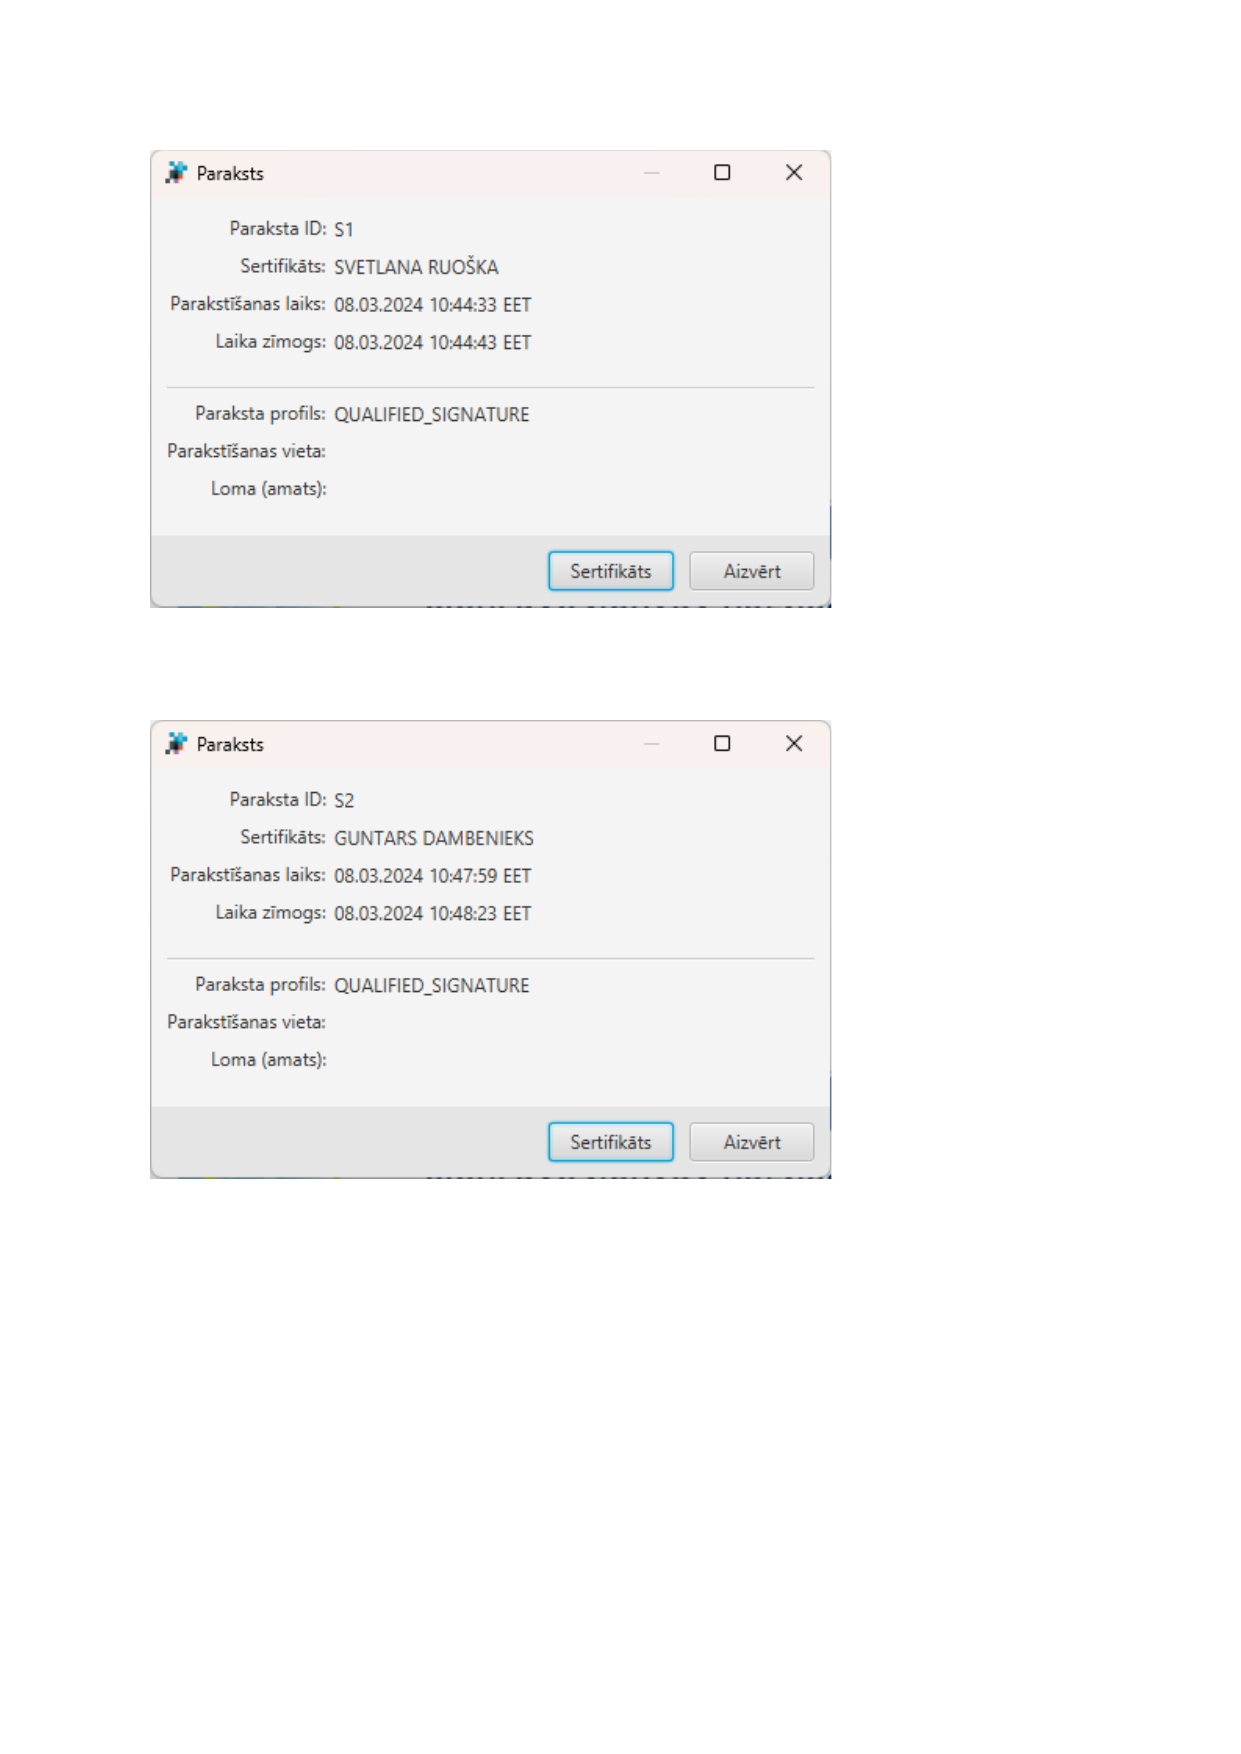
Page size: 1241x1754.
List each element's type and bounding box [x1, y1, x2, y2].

picture [150, 720, 832, 1179]
picture [150, 150, 832, 608]
